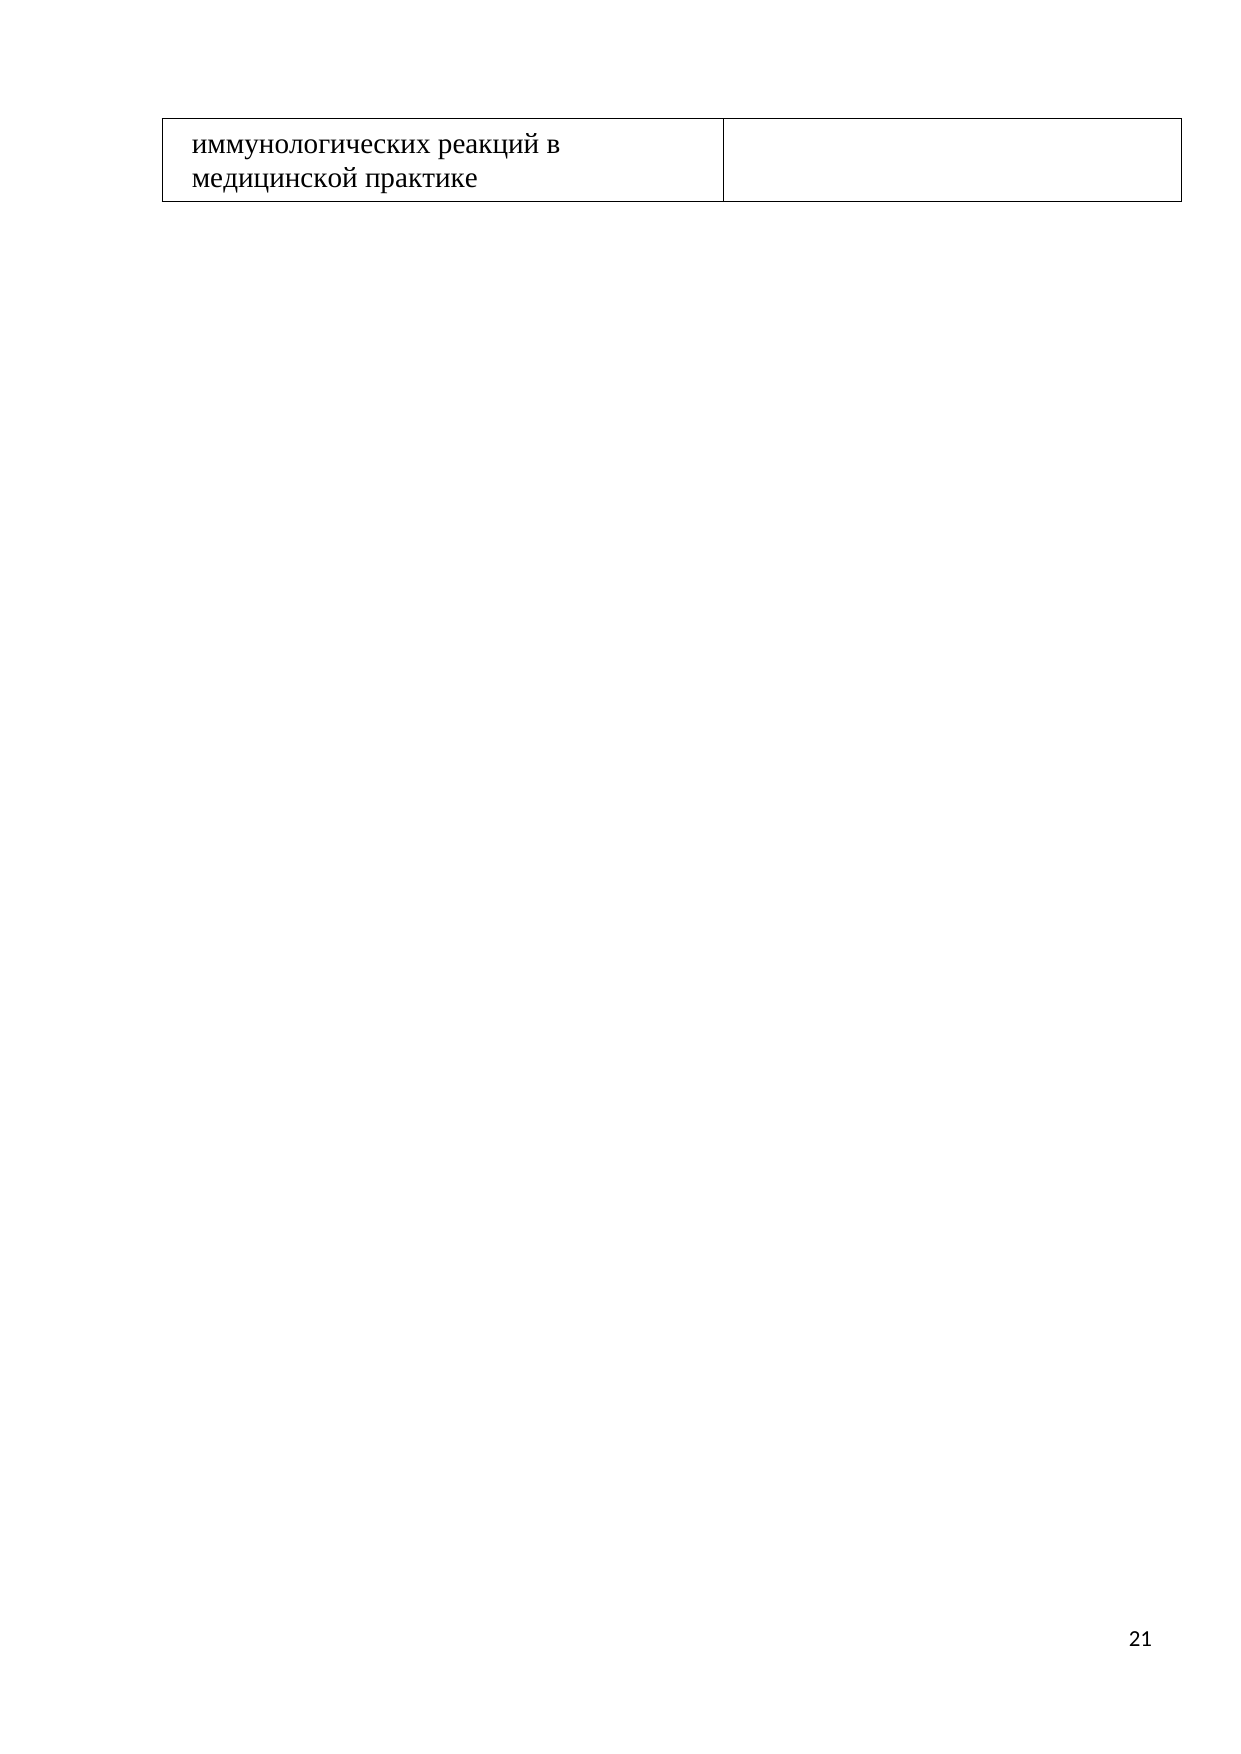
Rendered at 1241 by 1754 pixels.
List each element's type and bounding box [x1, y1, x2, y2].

table_cell [163, 119, 723, 201]
